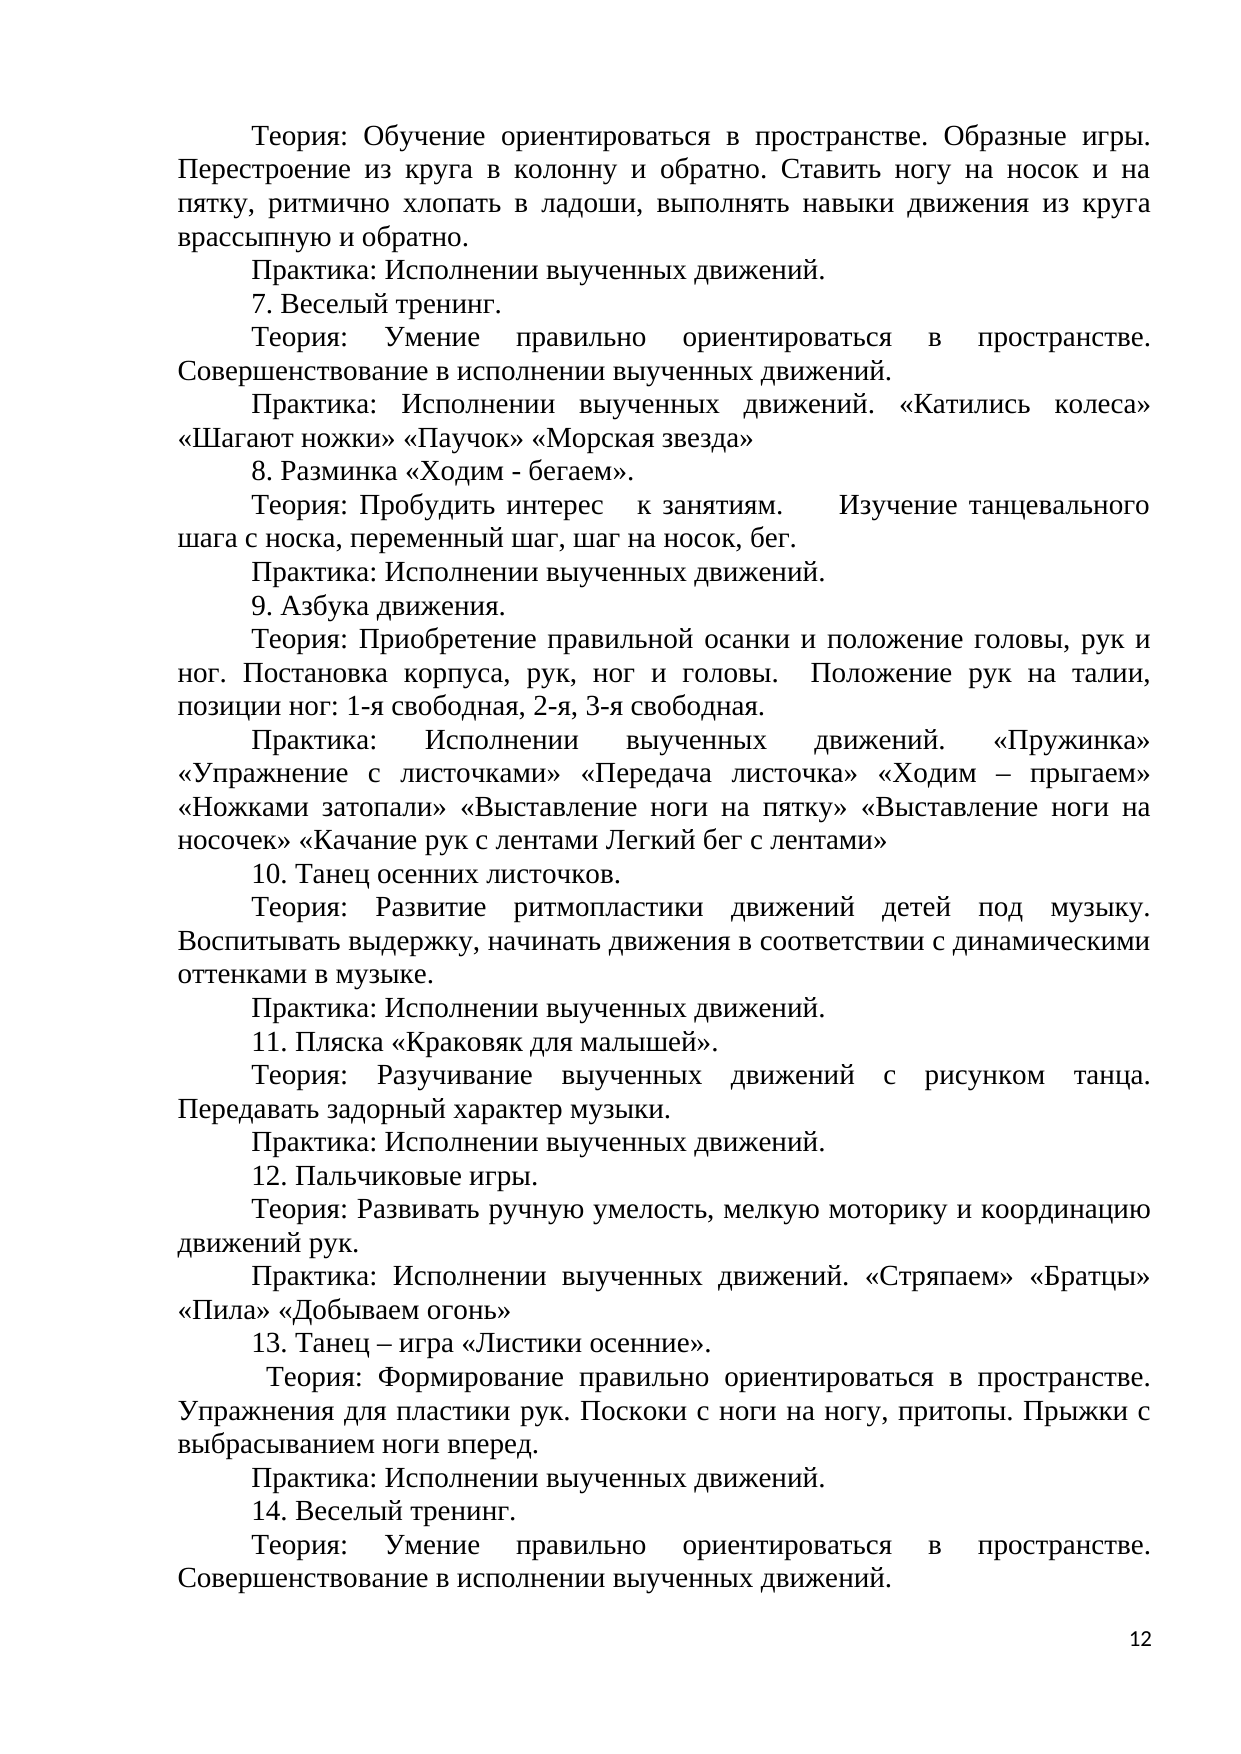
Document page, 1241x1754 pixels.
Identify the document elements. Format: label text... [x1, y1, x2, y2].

text Теория: Пробудить интерес к занятиям. Изучение танцевального шага с носка, переменный шаг, шаг на носок, бег. [177, 487, 1152, 554]
text 11. Пляска «Краковяк для малышей». [177, 1024, 1152, 1057]
text Теория: Формирование правильно ориентироваться в пространстве. Упражнения для пластики рук. Поскоки с ноги на ногу, притопы. Прыжки с выбрасыванием ноги вперед. [177, 1359, 1152, 1460]
text Теория: Развивать ручную умелость, мелкую моторику и координацию движений рук. [177, 1191, 1152, 1258]
text 7. Веселый тренинг. [177, 286, 1152, 319]
text 10. Танец осенних листочков. [177, 856, 1152, 889]
text Теория: Приобретение правильной осанки и положение головы, рук и ног. Постановка корпуса, рук, ног и головы. Положение рук на талии, позиции ног: 1-я свободная, 2-я, 3-я свободная. [177, 621, 1152, 722]
text Теория: Развитие ритмопластики движений детей под музыку. Воспитывать выдержку, начинать движения в соответствии с динамическими оттенками в музыке. [177, 889, 1152, 990]
text Теория: Умение правильно ориентироваться в пространстве. Совершенствование в исполнении выученных движений. [177, 319, 1152, 386]
text 9. Азбука движения. [177, 588, 1152, 621]
text Практика: Исполнении выученных движений. [177, 1460, 1152, 1493]
text Практика: Исполнении выученных движений. «Стряпаем» «Братцы» «Пила» «Добываем огонь» [177, 1258, 1152, 1326]
text Практика: Исполнении выученных движений. [177, 252, 1152, 286]
text Практика: Исполнении выученных движений. [177, 554, 1152, 588]
text 12. Пальчиковые игры. [177, 1158, 1152, 1191]
text Теория: Обучение ориентироваться в пространстве. Образные игры. Перестроение из круга в колонну и обратно. Ставить ногу на носок и на пятку, ритмично хлопать в ладоши, выполнять навыки движения из круга врассыпную и обратно. [177, 118, 1152, 252]
text Практика: Исполнении выученных движений. «Катились колеса» «Шагают ножки» «Паучок» «Морская звезда» [177, 386, 1152, 453]
text Теория: Разучивание выученных движений с рисунком танца. Передавать задорный характер музыки. [177, 1057, 1152, 1124]
text 14. Веселый тренинг. [177, 1493, 1152, 1527]
text Практика: Исполнении выученных движений. «Пружинка» «Упражнение с листочками» «Передача листочка» «Ходим – прыгаем» «Ножками затопали» «Выставление ноги на пятку» «Выставление ноги на носочек» «Качание рук с лентами Легкий бег с лентами» [177, 722, 1152, 856]
text 8. Разминка «Ходим - бегаем». [177, 453, 1152, 487]
text Практика: Исполнении выученных движений. [177, 1124, 1152, 1158]
text Теория: Умение правильно ориентироваться в пространстве. Совершенствование в исполнении выученных движений. [177, 1527, 1152, 1594]
text Практика: Исполнении выученных движений. [177, 990, 1152, 1024]
text 13. Танец – игра «Листики осенние». [177, 1326, 1152, 1359]
